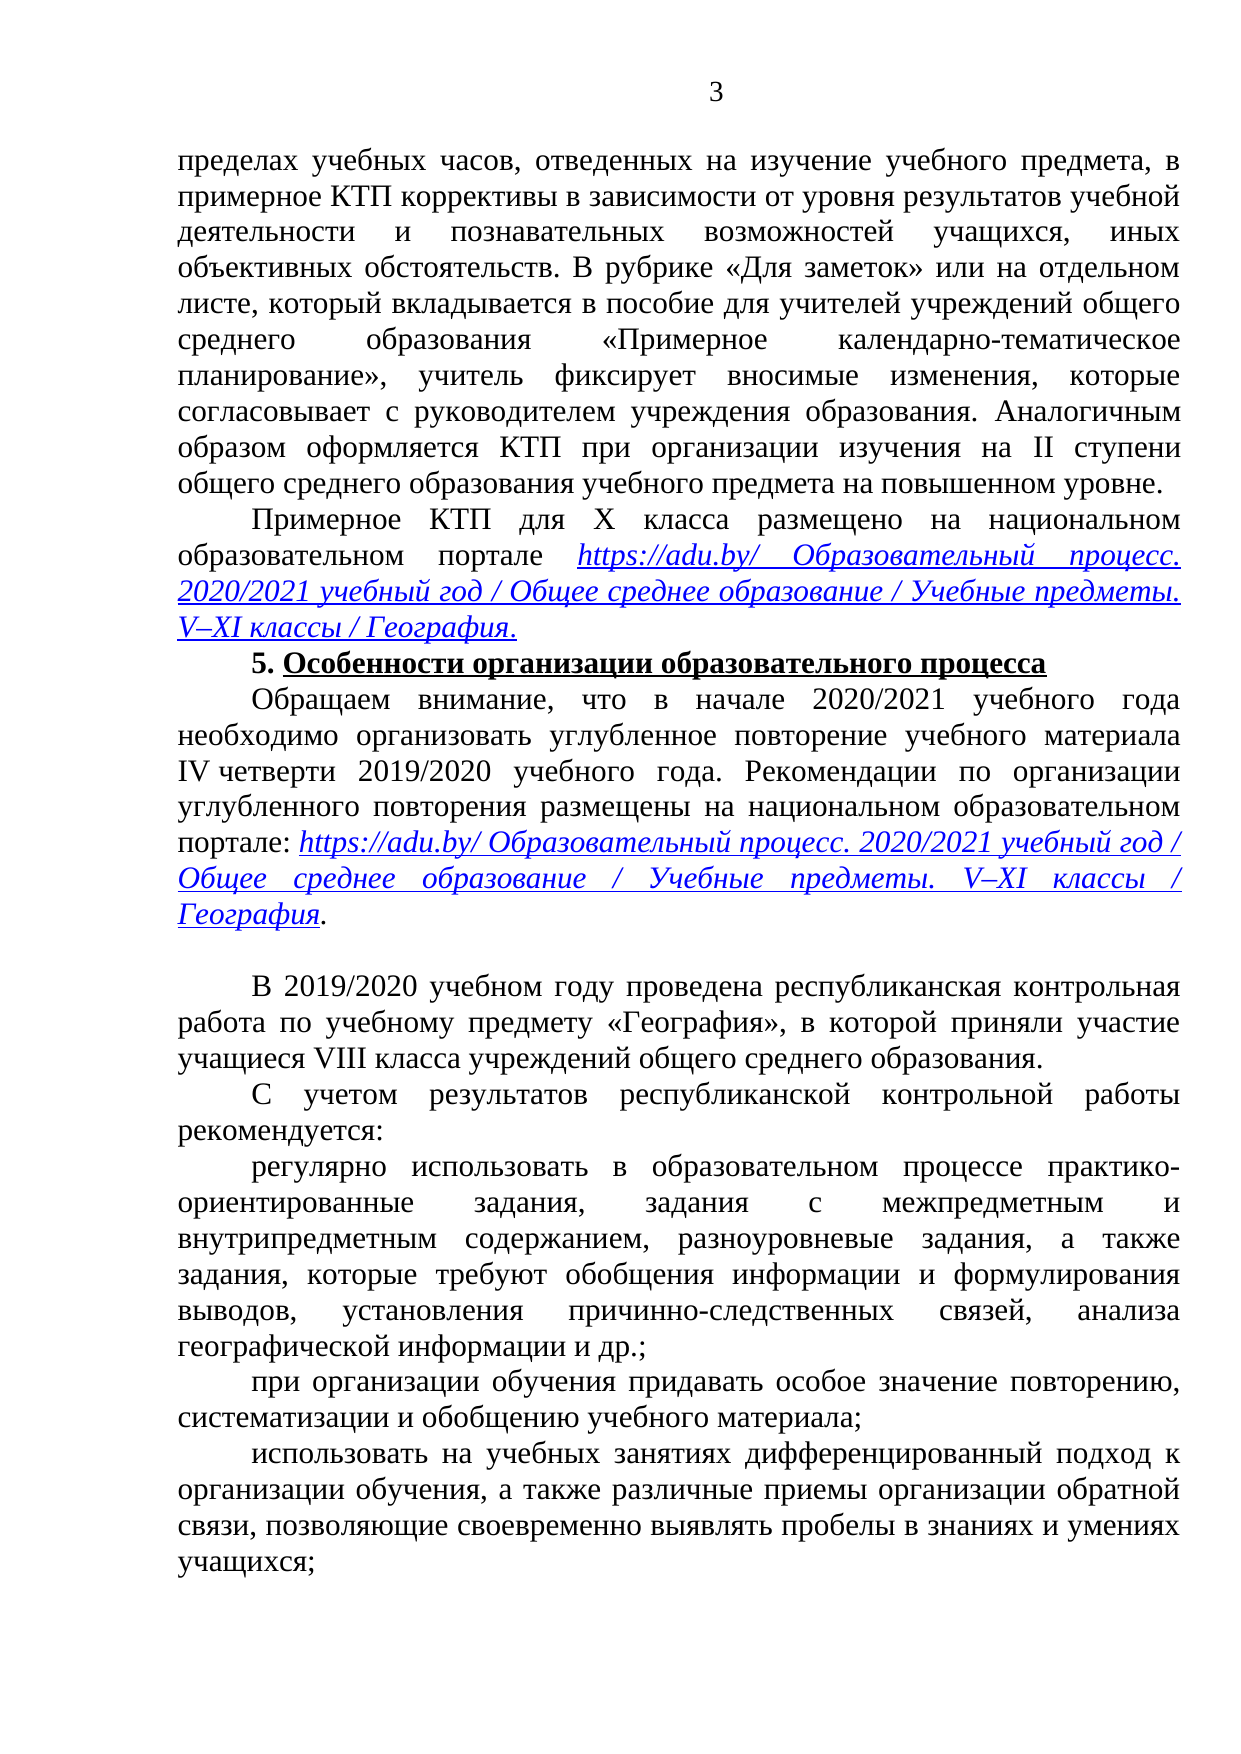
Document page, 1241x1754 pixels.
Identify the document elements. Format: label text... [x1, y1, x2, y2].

text использовать на учебных занятиях дифференцированный подход к организации обучения, а также различные приемы организации обратной связи, позволяющие своевременно выявлять пробелы в знаниях и умениях учащихся; [177, 1434, 1181, 1578]
text Примерное КТП для X класса размещено на национальном образовательном портале https://adu.by/ Образовательный процесс. 2020/2021 учебный год / Общее среднее образование / Учебные предметы. V–XI классы / География. [177, 500, 1181, 603]
text Примерное КТП для X класса размещено на национальном образовательном портале https://adu.by/ Образовательный процесс. 2020/2021 учебный год / Общее среднее образование / Учебные предметы. V–XI классы / География. [177, 604, 1181, 644]
text В 2019/2020 учебном году проведена республиканская контрольная работа по учебному предмету «География», в которой приняли участие учащиеся VIII класса учреждений общего среднего образования. [177, 967, 1181, 1075]
text Обращаем внимание, что в начале 2020/2021 учебного года необходимо организовать углубленное повторение учебного материала IV четверти 2019/2020 учебного года. Рекомендации по организации углубленного повторения размещены на национальном образовательном портале: https://adu.by/ Образовательный процесс. 2020/2021 учебный год / Общее среднее образование / Учебные предметы. V–XI классы / География. [177, 892, 1181, 931]
text Обращаем внимание, что в начале 2020/2021 учебного года необходимо организовать углубленное повторение учебного материала IV четверти 2019/2020 учебного года. Рекомендации по организации углубленного повторения размещены на национальном образовательном портале: https://adu.by/ Образовательный процесс. 2020/2021 учебный год / Общее среднее образование / Учебные предметы. V–XI классы / География. [177, 680, 1181, 891]
text С учетом результатов республиканской контрольной работы рекомендуется: [177, 1075, 1181, 1147]
text регулярно использовать в образовательном процессе практико-ориентированные задания, задания с межпредметным и внутрипредметным содержанием, разноуровневые задания, а также задания, которые требуют обобщения информации и формулирования выводов, установления причинно-следственных связей, анализа географической информации и др.; [177, 1147, 1181, 1363]
text при организации обучения придавать особое значение повторению, систематизации и обобщению учебного материала; [177, 1363, 1181, 1434]
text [177, 141, 1181, 500]
text 5. Особенности организации образовательного процесса [177, 644, 1181, 680]
